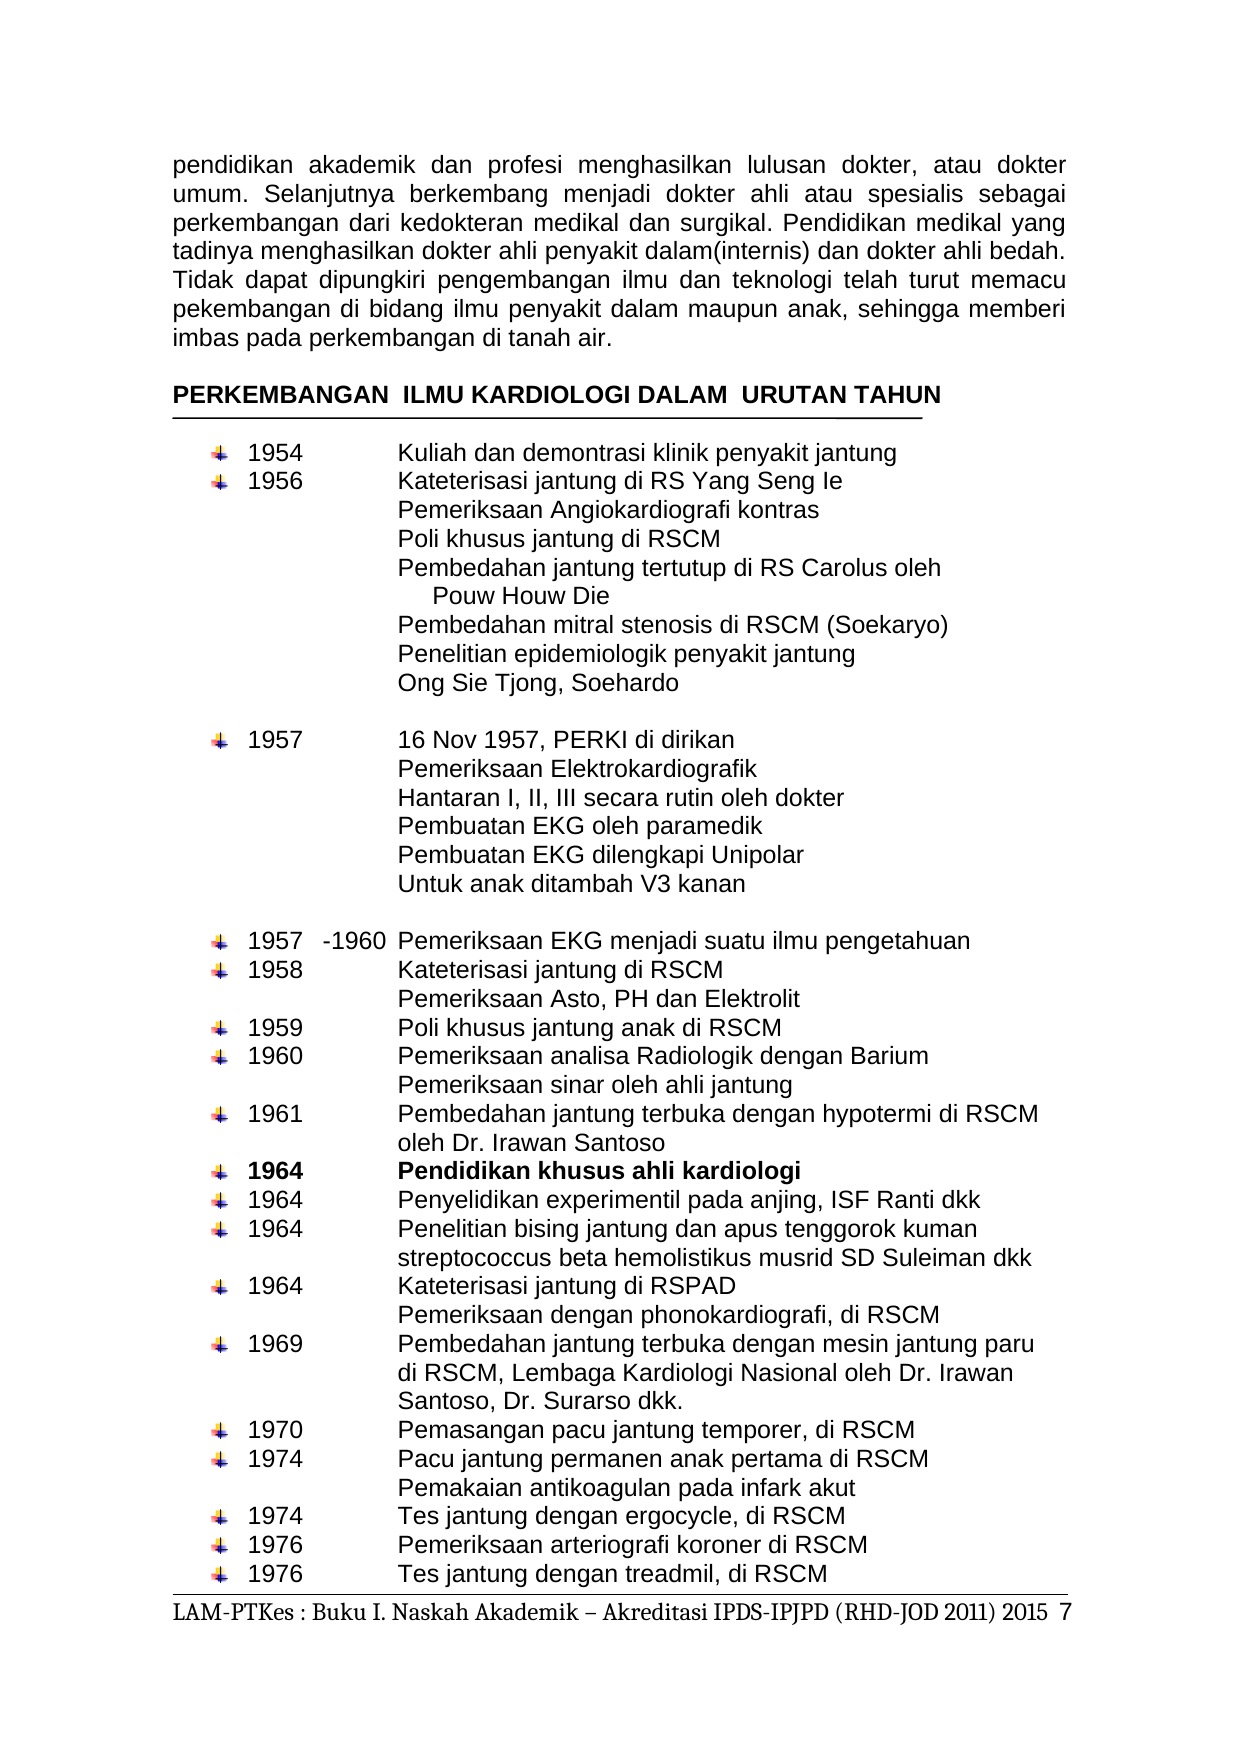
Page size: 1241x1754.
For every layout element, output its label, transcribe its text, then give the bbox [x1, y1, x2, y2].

text PERKEMBANGAN ILMU KARDIOLOGI DALAM URUTAN TAHUN [172, 380, 1068, 409]
picture [211, 1191, 228, 1209]
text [172, 150, 1068, 351]
picture [211, 1565, 228, 1583]
list 1961 Pembedahan jantung terbuka dengan hypotermi di RSCM [210, 1099, 1068, 1127]
text Santoso, Dr. Surarso dkk. [172, 1386, 1068, 1415]
text Pemeriksaan sinar oleh ahli jantung [172, 1070, 1068, 1099]
list 1964 Pendidikan khusus ahli kardiologi [210, 1156, 1068, 1185]
text Pembedahan mitral stenosis di RSCM (Soekaryo) [172, 610, 1068, 639]
list 1960 Pemeriksaan analisa Radiologik dengan Barium [210, 1041, 1068, 1070]
list 1976 Pemeriksaan arteriografi koroner di RSCM [210, 1530, 1068, 1559]
text Pemeriksaan Asto, PH dan Elektrolit [172, 984, 1068, 1012]
picture [211, 1278, 228, 1295]
text Pemeriksaan Elektrokardiografik [172, 754, 1068, 782]
picture [211, 933, 228, 950]
list 1958 Kateterisasi jantung di RSCM [210, 955, 1068, 984]
picture [211, 1508, 228, 1525]
text Pouw Houw Die [172, 581, 1068, 610]
text streptococcus beta hemolistikus musrid SD Suleiman dkk [172, 1242, 1068, 1271]
text Pemeriksaan dengan phonokardiografi, di RSCM [172, 1300, 1068, 1329]
list 1957 16 Nov 1957, PERKI di dirikan [210, 725, 1068, 754]
picture [211, 1048, 228, 1065]
list 1956 Kateterisasi jantung di RS Yang Seng Ie [210, 466, 1068, 495]
list 1964 Penyelidikan experimentil pada anjing, ISF Ranti dkk [210, 1185, 1068, 1214]
text Pemakaian antikoagulan pada infark akut [172, 1472, 1068, 1501]
list 1954 Kuliah dan demontrasi klinik penyakit jantung [210, 437, 1068, 466]
picture [211, 961, 228, 979]
list 1969 Pembedahan jantung terbuka dengan mesin jantung paru [210, 1329, 1068, 1357]
list 1964 Penelitian bising jantung dan apus tenggorok kuman [210, 1214, 1068, 1242]
picture [211, 1450, 228, 1468]
list 1959 Poli khusus jantung anak di RSCM [210, 1012, 1068, 1041]
list 1970 Pemasangan pacu jantung temporer, di RSCM [210, 1415, 1068, 1444]
list 1976 Tes jantung dengan treadmil, di RSCM [210, 1559, 1068, 1587]
picture [211, 444, 228, 461]
picture [211, 1105, 228, 1123]
text Pembedahan jantung tertutup di RS Carolus oleh [172, 552, 1068, 581]
text oleh Dr. Irawan Santoso [172, 1127, 1068, 1156]
picture [211, 1220, 228, 1238]
picture [211, 1335, 228, 1353]
text Penelitian epidemiologik penyakit jantung [172, 639, 1068, 667]
list 1957 -1960 Pemeriksaan EKG menjadi suatu ilmu pengetahuan [210, 926, 1068, 955]
text Pembuatan EKG dilengkapi Unipolar [172, 840, 1068, 869]
list 1974 Pacu jantung permanen anak pertama di RSCM [210, 1444, 1068, 1472]
picture [211, 1019, 228, 1036]
text di RSCM, Lembaga Kardiologi Nasional oleh Dr. Irawan [172, 1357, 1068, 1386]
text Hantaran I, II, III secara rutin oleh dokter [172, 782, 1068, 811]
list 1964 Kateterisasi jantung di RSPAD [210, 1271, 1068, 1300]
text Pembuatan EKG oleh paramedik [172, 811, 1068, 840]
text Poli khusus jantung di RSCM [172, 524, 1068, 552]
picture [211, 1536, 228, 1554]
picture [211, 1163, 228, 1180]
text Ong Sie Tjong, Soehardo [172, 667, 1068, 696]
picture [211, 1421, 228, 1439]
picture [211, 731, 228, 749]
list 1974 Tes jantung dengan ergocycle, di RSCM [210, 1501, 1068, 1530]
text Pemeriksaan Angiokardiografi kontras [172, 495, 1068, 524]
picture [211, 473, 228, 490]
text Untuk anak ditambah V3 kanan [172, 869, 1068, 897]
